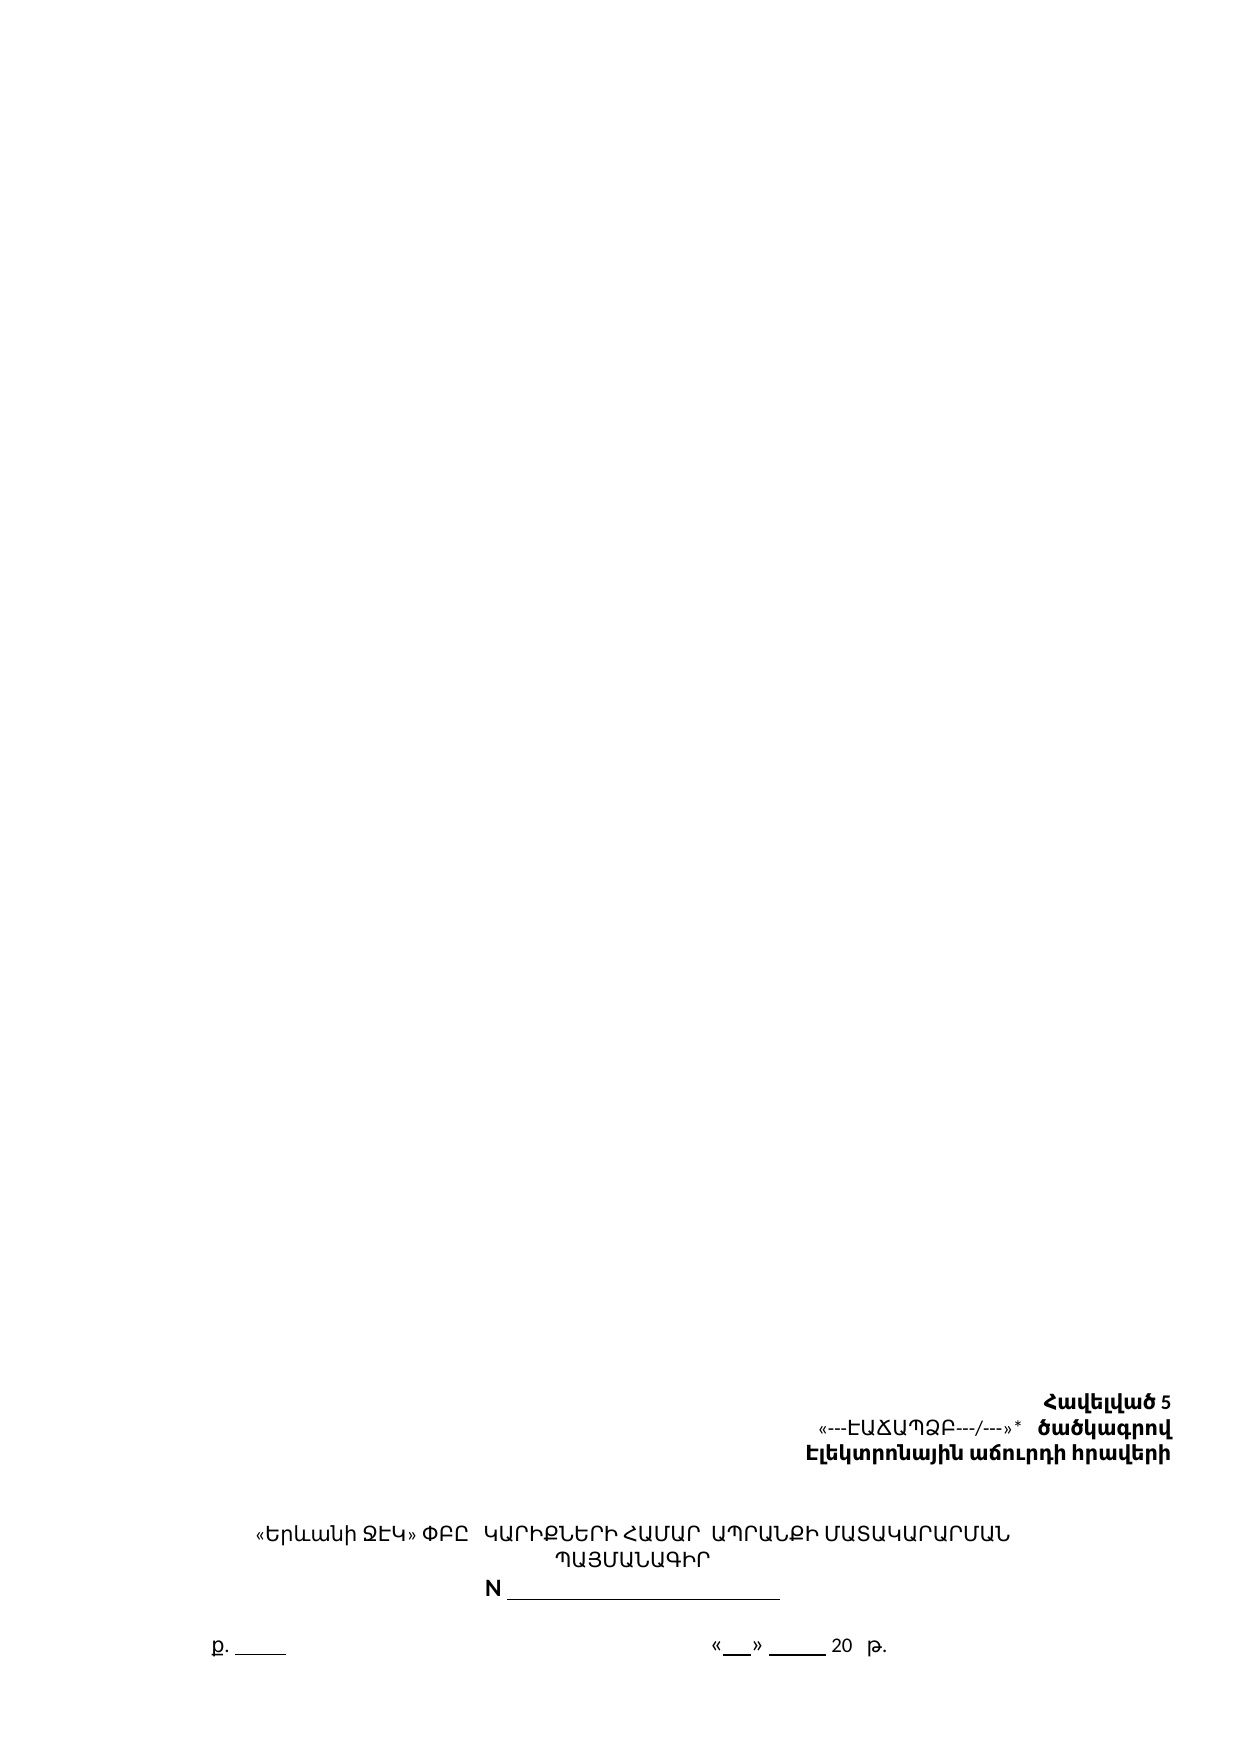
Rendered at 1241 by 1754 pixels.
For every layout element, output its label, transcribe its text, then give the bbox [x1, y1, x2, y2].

text N [79, 1572, 1171, 1603]
text ք. « » 20 թ. [94, 1628, 1171, 1659]
text «Երևանի ՋԷԿ» ՓԲԸ ԿԱՐԻՔՆԵՐԻ ՀԱՄԱՐ ԱՊՐԱՆՔԻ ՄԱՏԱԿԱՐԱՐՄԱՆ [79, 1522, 1171, 1547]
text «---ԷԱՃԱՊՁԲ---/---»* ծածկագրով [94, 1415, 1171, 1440]
text Էլեկտրոնային աճուրդի հրավերի [94, 1440, 1171, 1466]
text ՊԱՅՄԱՆԱԳԻՐ [79, 1547, 1171, 1572]
text Հավելված 5 [94, 1389, 1171, 1415]
